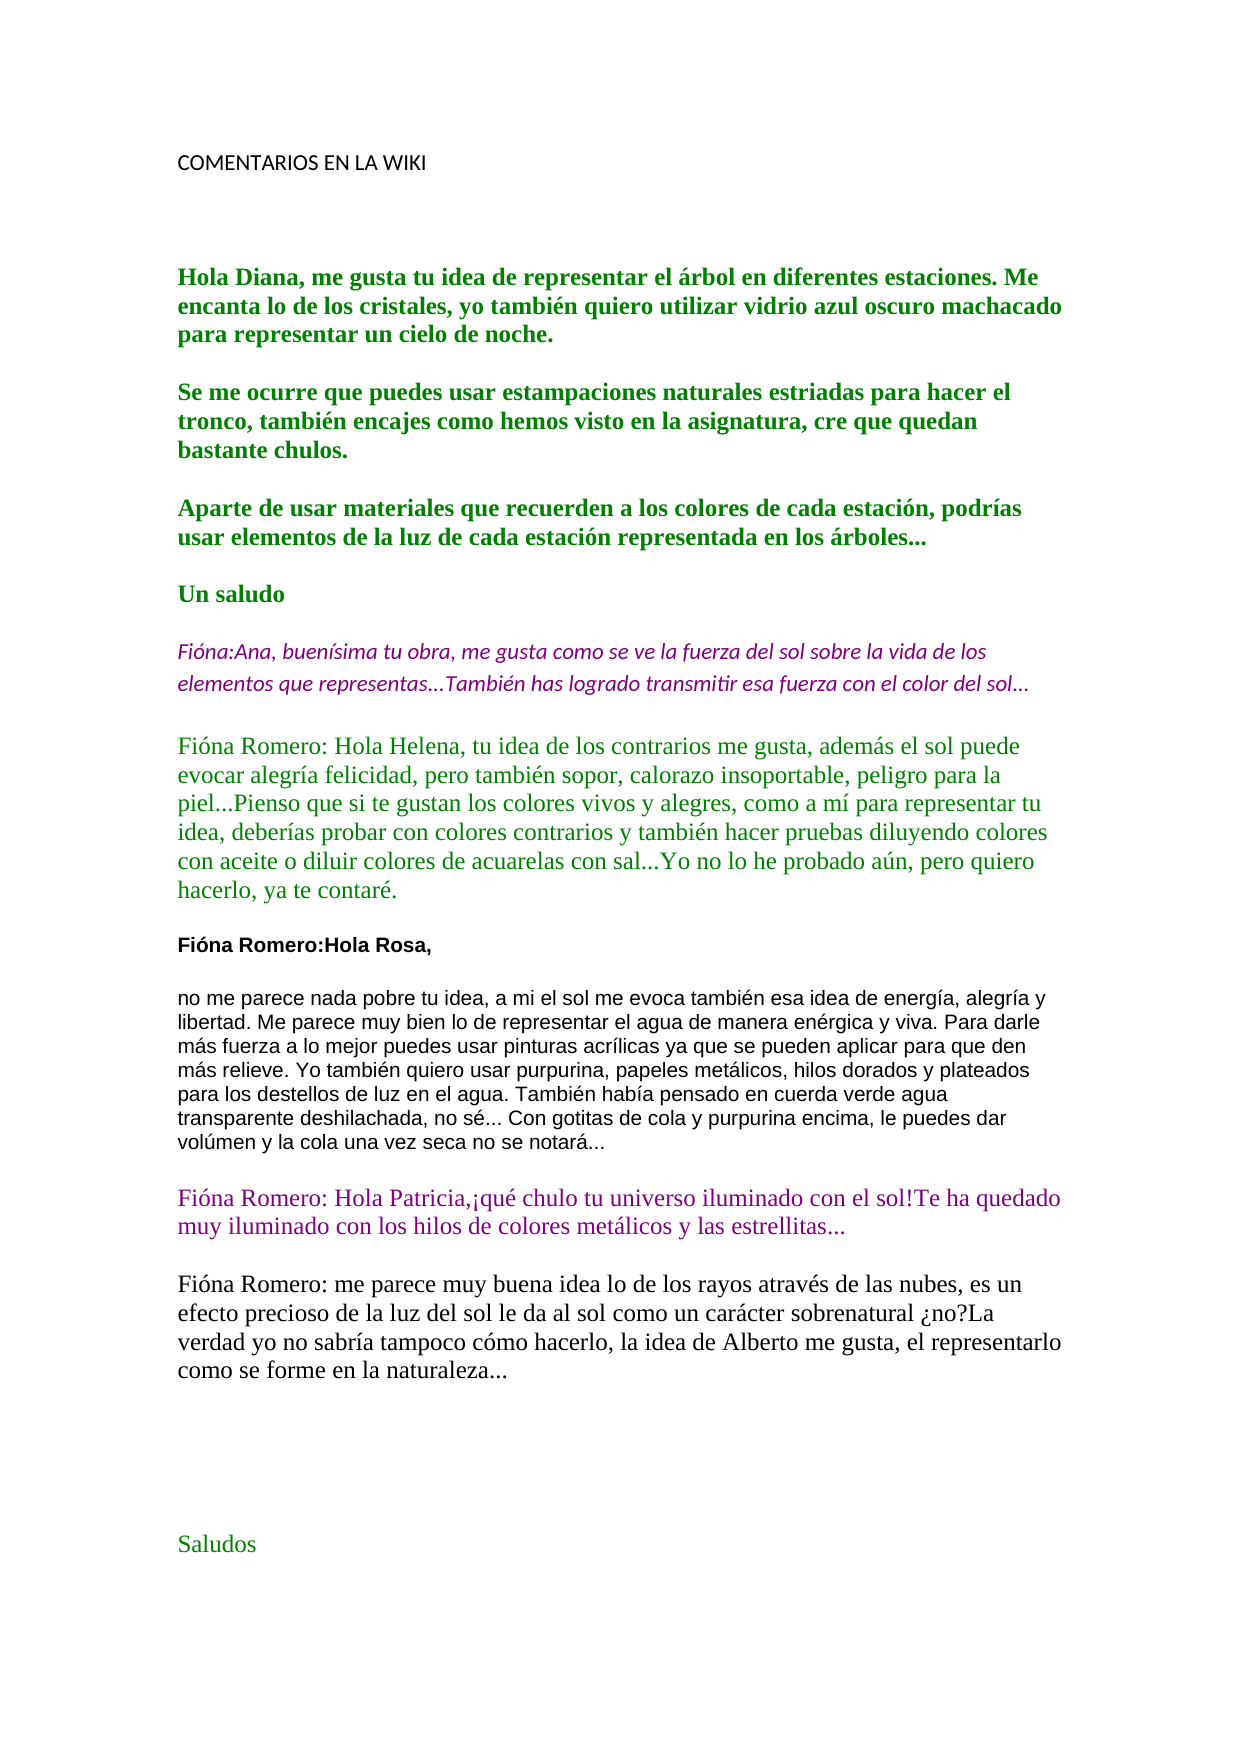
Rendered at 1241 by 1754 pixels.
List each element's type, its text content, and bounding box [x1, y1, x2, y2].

text Fióna Romero: Hola Helena, tu idea de los contrarios me gusta, además el sol puede evocar alegría felicidad, pero también sopor, calorazo insoportable, peligro para la piel...Pienso que si te gustan los colores vivos y alegres, como a mí para representar tu idea, deberías probar con colores contrarios y también hacer pruebas diluyendo colores con aceite o diluir colores de acuarelas con sal...Yo no lo he probado aún, pero quiero hacerlo, ya te contaré. [177, 731, 1063, 903]
text Fióna:Ana, buenísima tu obra, me gusta como se ve la fuerza del sol sobre la vida de los elementos que representas...También has logrado transmitir esa fuerza con el color del sol... [177, 637, 1063, 698]
text Hola Diana, me gusta tu idea de representar el árbol en diferentes estaciones. Me encanta lo de los cristales, yo también quiero utilizar vidrio azul oscuro machacado para representar un cielo de noche. [177, 262, 1063, 348]
text Fióna Romero: Hola Patricia,¡qué chulo tu universo iluminado con el sol!Te ha quedado muy iluminado con los hilos de colores metálicos y las estrellitas... [177, 1183, 1063, 1240]
text Aparte de usar materiales que recuerden a los colores de cada estación, podrías usar elementos de la luz de cada estación representada en los árboles... [177, 493, 1063, 550]
text Se me ocurre que puedes usar estampaciones naturales estriadas para hacer el tronco, también encajes como hemos visto en la asignatura, cre que quedan bastante chulos. [177, 377, 1063, 464]
text Fióna Romero: me parece muy buena idea lo de los rayos através de las nubes, es un efecto precioso de la luz del sol le da al sol como un carácter sobrenatural ¿no?La verdad yo no sabría tampoco cómo hacerlo, la idea de Alberto me gusta, el representarlo como se forme en la naturaleza... [177, 1269, 1063, 1384]
text COMENTARIOS EN LA WIKI [177, 148, 1063, 176]
text Saludos [177, 1529, 1063, 1558]
text Un saludo [177, 579, 1063, 608]
text no me parece nada pobre tu idea, a mi el sol me evoca también esa idea de energía, alegría y libertad. Me parece muy bien lo de representar el agua de manera enérgica y viva. Para darle más fuerza a lo mejor puedes usar pinturas acrílicas ya que se pueden aplicar para que den más relieve. Yo también quiero usar purpurina, papeles metálicos, hilos dorados y plateados para los destellos de luz en el agua. También había pensado en cuerda verde agua transparente deshilachada, no sé... Con gotitas de cola y purpurina encima, le puedes dar volúmen y la cola una vez seca no se notará... [177, 986, 1063, 1153]
text Fióna Romero:Hola Rosa, [177, 933, 1063, 957]
